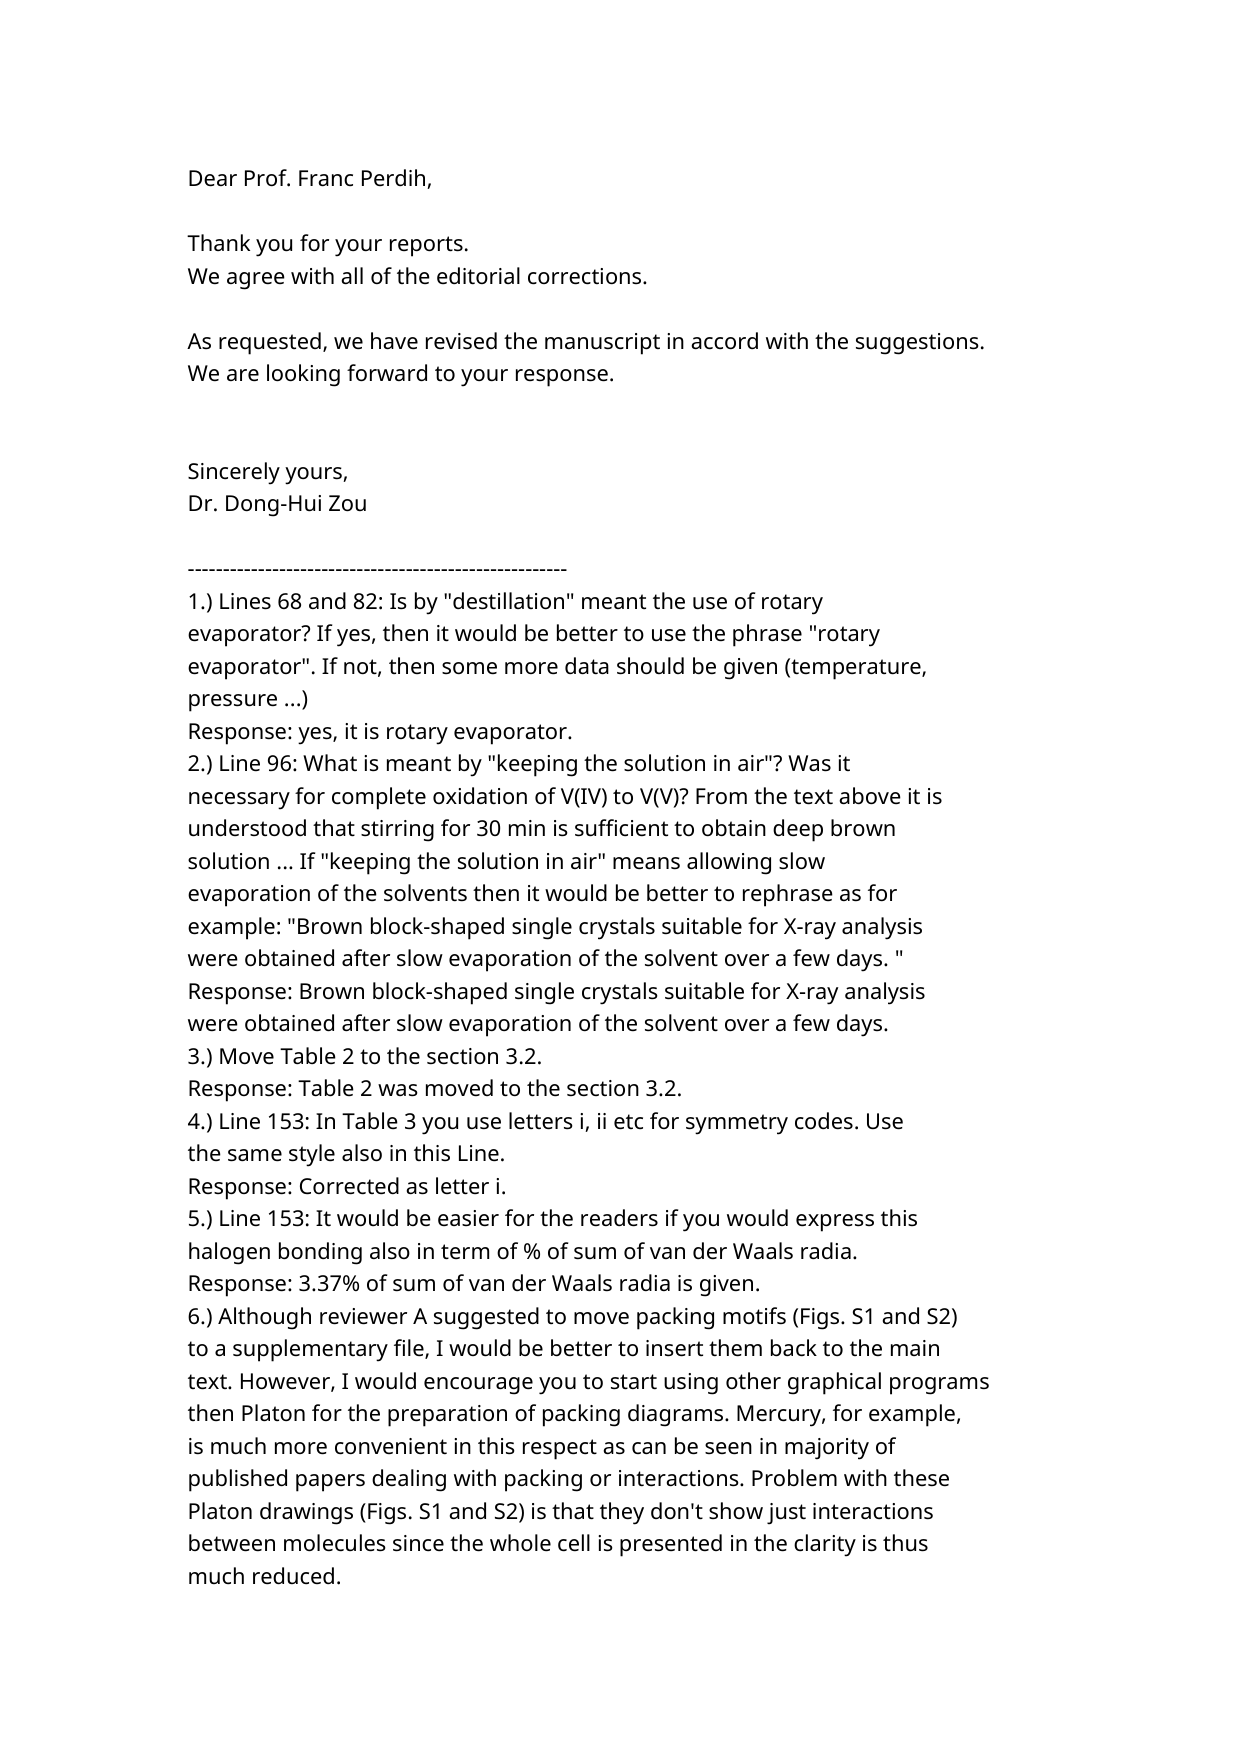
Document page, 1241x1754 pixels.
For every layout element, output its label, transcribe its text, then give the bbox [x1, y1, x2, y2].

text We are looking forward to your response. [187, 357, 1053, 389]
text As requested, we have revised the manuscript in accord with the suggestions. [187, 324, 1053, 357]
text Response: Corrected as letter i. [187, 1169, 1053, 1202]
text 5.) Line 153: It would be easier for the readers if you would express this [187, 1202, 1053, 1234]
text ------------------------------------------------------ [187, 552, 1053, 584]
text Response: Table 2 was moved to the section 3.2. [187, 1072, 1053, 1104]
text is much more convenient in this respect as can be seen in majority of [187, 1429, 1053, 1462]
text to a supplementary file, I would be better to insert them back to the main [187, 1332, 1053, 1364]
text 2.) Line 96: What is meant by "keeping the solution in air"? Was it [187, 747, 1053, 779]
text Response: yes, it is rotary evaporator. [187, 714, 1053, 747]
text Sincerely yours, [187, 454, 1053, 487]
text the same style also in this Line. [187, 1137, 1053, 1169]
text We agree with all of the editorial corrections. [187, 259, 1053, 292]
text Platon drawings (Figs. S1 and S2) is that they don't show just interactions [187, 1494, 1053, 1527]
text much reduced. [187, 1559, 1053, 1592]
text halogen bonding also in term of % of sum of van der Waals radia. [187, 1234, 1053, 1267]
text were obtained after slow evaporation of the solvent over a few days. " [187, 942, 1053, 974]
text evaporator". If not, then some more data should be given (temperature, [187, 649, 1053, 682]
text evaporation of the solvents then it would be better to rephrase as for [187, 877, 1053, 909]
text Dear Prof. Franc Perdih, [187, 162, 1053, 194]
text solution ... If "keeping the solution in air" means allowing slow [187, 844, 1053, 877]
text Dr. Dong-Hui Zou [187, 487, 1053, 519]
text 4.) Line 153: In Table 3 you use letters i, ii etc for symmetry codes. Use [187, 1104, 1053, 1137]
text between molecules since the whole cell is presented in the clarity is thus [187, 1527, 1053, 1559]
text understood that stirring for 30 min is sufficient to obtain deep brown [187, 812, 1053, 844]
text published papers dealing with packing or interactions. Problem with these [187, 1462, 1053, 1494]
text Response: 3.37% of sum of van der Waals radia is given. [187, 1267, 1053, 1299]
text Thank you for your reports. [187, 227, 1053, 259]
text pressure ...) [187, 682, 1053, 714]
text 3.) Move Table 2 to the section 3.2. [187, 1039, 1053, 1072]
text text. However, I would encourage you to start using other graphical programs [187, 1364, 1053, 1397]
text 6.) Although reviewer A suggested to move packing motifs (Figs. S1 and S2) [187, 1299, 1053, 1332]
text Response: Brown block-shaped single crystals suitable for X-ray analysis [187, 974, 1053, 1007]
text evaporator? If yes, then it would be better to use the phrase "rotary [187, 617, 1053, 649]
text were obtained after slow evaporation of the solvent over a few days. [187, 1007, 1053, 1039]
text 1.) Lines 68 and 82: Is by "destillation" meant the use of rotary [187, 584, 1053, 617]
text necessary for complete oxidation of V(IV) to V(V)? From the text above it is [187, 779, 1053, 812]
text example: "Brown block-shaped single crystals suitable for X-ray analysis [187, 909, 1053, 942]
text then Platon for the preparation of packing diagrams. Mercury, for example, [187, 1397, 1053, 1429]
